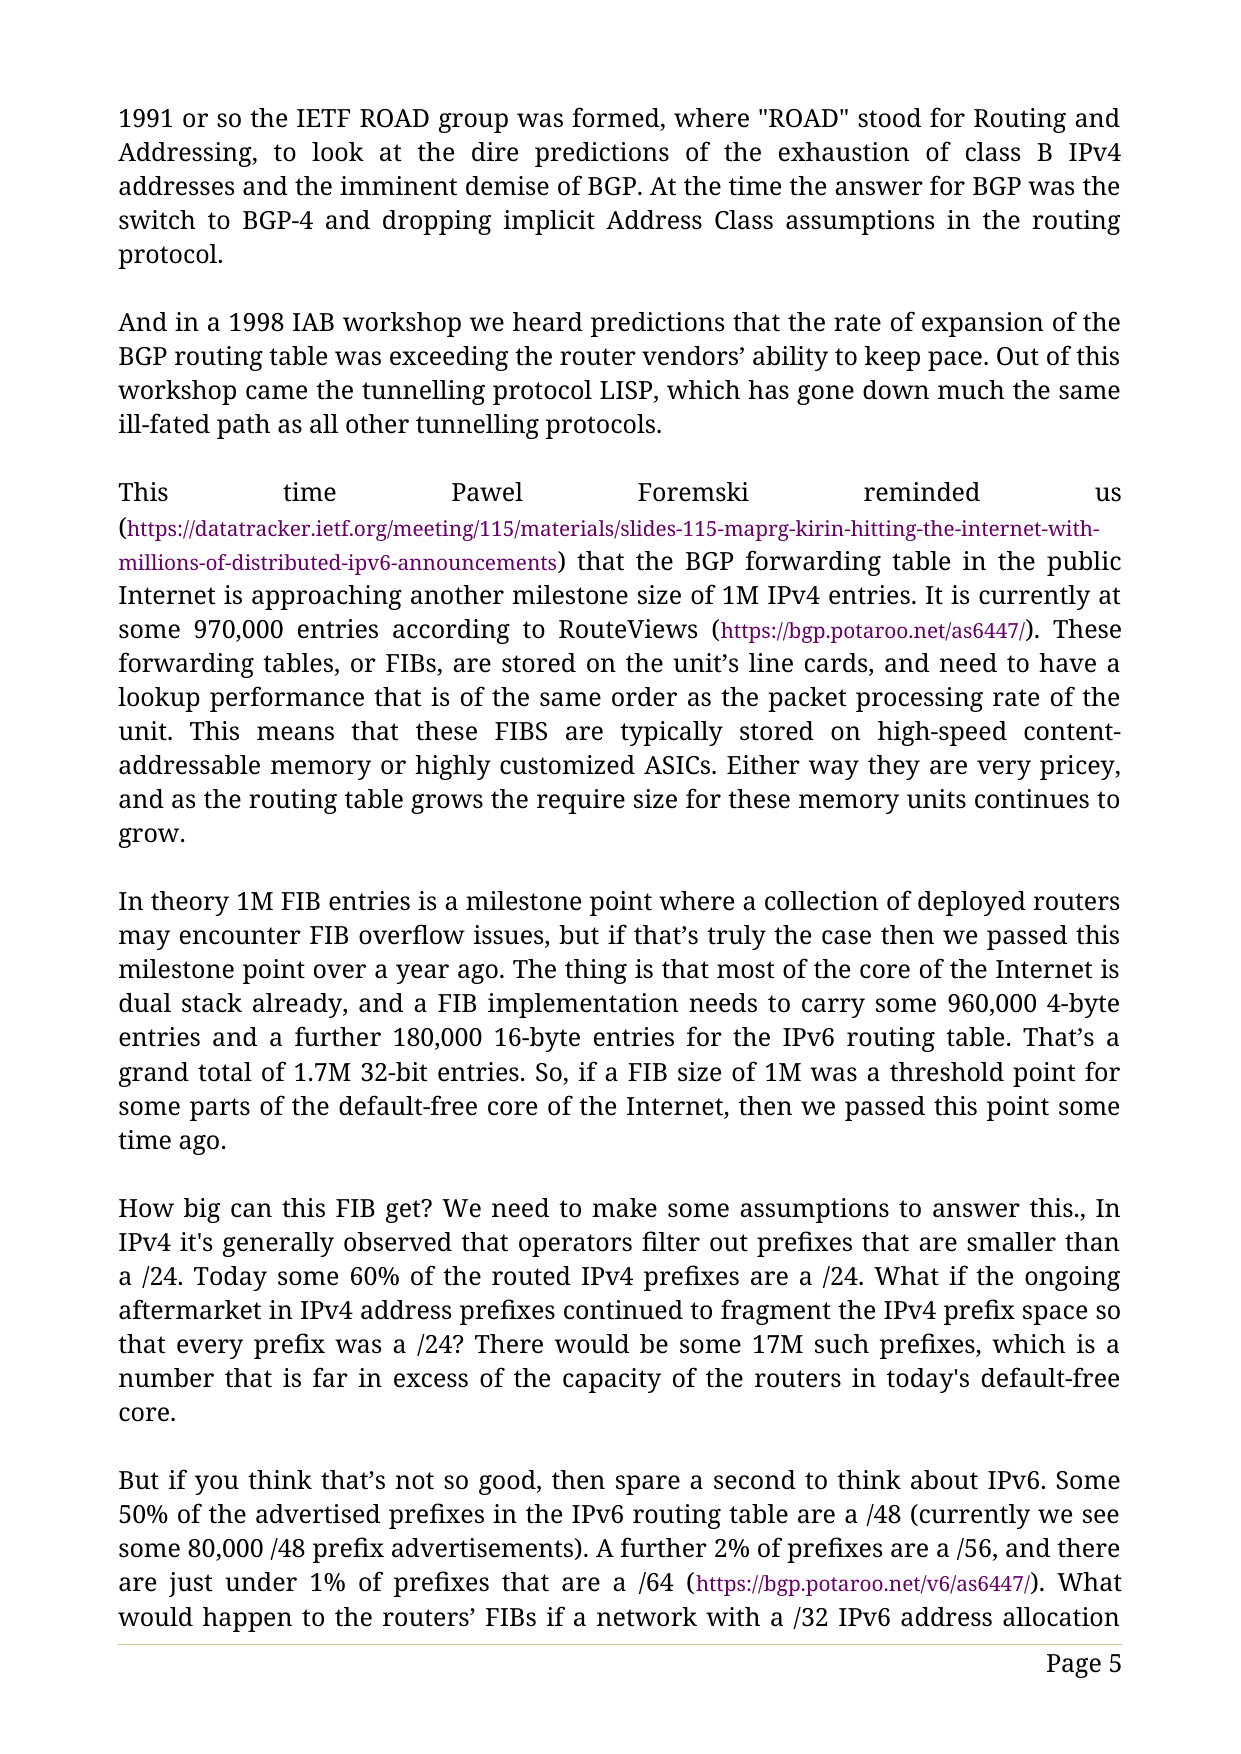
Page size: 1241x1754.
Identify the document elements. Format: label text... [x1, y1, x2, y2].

text How big can this FIB get? We need to make some assumptions to answer this., In IPv4 it's generally observed that operators filter out prefixes that are smaller than a /24. Today some 60% of the routed IPv4 prefixes are a /24. What if the ongoing aftermarket in IPv4 address prefixes continued to fragment the IPv4 prefix space so that every prefix was a /24? There would be some 17M such prefixes, which is a number that is far in excess of the capacity of the routers in today's default-free core. [118, 1190, 1122, 1429]
text This time Pawel Foremski reminded us (https://datatracker.ietf.org/meeting/115/materials/slides-115-maprg-kirin-hitting-the-internet-with-millions-of-distributed-ipv6-announcements) that the BGP forwarding table in the public Internet is approaching another milestone size of 1M IPv4 entries. It is currently at some 970,000 entries according to RouteViews (https://bgp.potaroo.net/as6447/). These forwarding tables, or FIBs, are stored on the unit’s line cards, and need to have a lookup performance that is of the same order as the packet processing rate of the unit. This means that these FIBS are typically stored on high-speed content-addressable memory or highly customized ASICs. Either way they are very pricey, and as the routing table grows the require size for these memory units continues to grow. [118, 475, 1122, 850]
text And in a 1998 IAB workshop we heard predictions that the rate of expansion of the BGP routing table was exceeding the router vendors’ ability to keep pace. Out of this workshop came the tunnelling protocol LISP, which has gone down much the same ill-fated path as all other tunnelling protocols. [118, 305, 1122, 441]
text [118, 1463, 1122, 1633]
text In theory 1M FIB entries is a milestone point where a collection of deployed routers may encounter FIB overflow issues, but if that’s truly the case then we passed this milestone point over a year ago. The thing is that most of the core of the Internet is dual stack already, and a FIB implementation needs to carry some 960,000 4-byte entries and a further 180,000 16-byte entries for the IPv6 routing table. That’s a grand total of 1.7M 32-bit entries. So, if a FIB size of 1M was a threshold point for some parts of the default-free core of the Internet, then we passed this point some time ago. [118, 884, 1122, 1156]
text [118, 100, 1122, 271]
